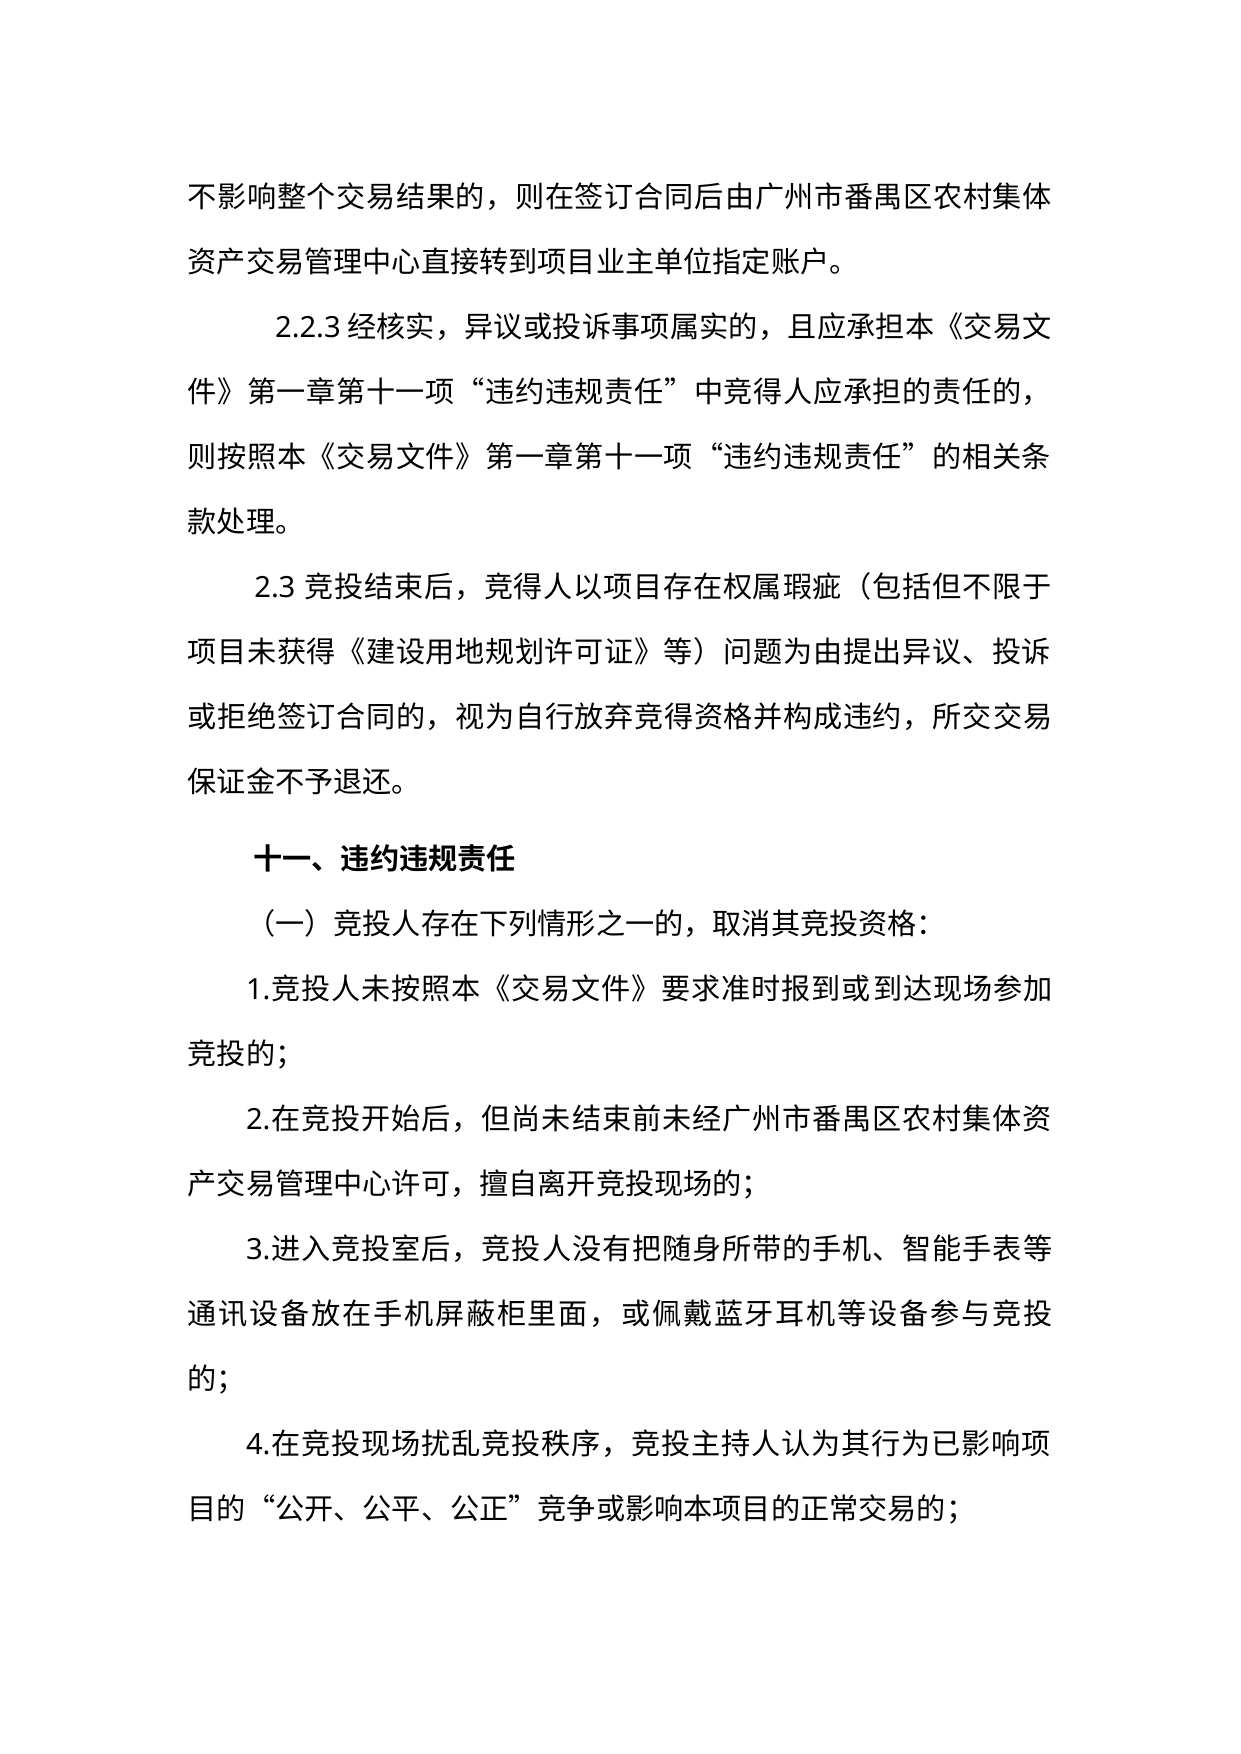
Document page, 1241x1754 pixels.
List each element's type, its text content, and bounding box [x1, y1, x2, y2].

text 3.进入竞投室后，竞投人没有把随身所带的手机、智能手表等通讯设备放在手机屏蔽柜里面，或佩戴蓝牙耳机等设备参与竞投的； [187, 1214, 1053, 1409]
text 1.竞投人未按照本《交易文件》要求准时报到或到达现场参加竞投的； [187, 954, 1053, 1084]
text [187, 162, 1053, 292]
text 2.3 竞投结束后，竞得人以项目存在权属瑕疵（包括但不限于项目未获得《建设用地规划许可证》等）问题为由提出异议、投诉或拒绝签订合同的，视为自行放弃竞得资格并构成违约，所交交易保证金不予退还。 [187, 552, 1053, 812]
text （一）竞投人存在下列情形之一的，取消其竞投资格： [187, 889, 1053, 954]
list 十一、违约违规责任 [253, 824, 1053, 889]
text 4.在竞投现场扰乱竞投秩序，竞投主持人认为其行为已影响项目的“公开、公平、公正”竞争或影响本项目的正常交易的； [187, 1409, 1053, 1539]
text 2.在竞投开始后，但尚未结束前未经广州市番禺区农村集体资产交易管理中心许可，擅自离开竞投现场的； [187, 1084, 1053, 1214]
text 2.2.3经核实，异议或投诉事项属实的，且应承担本《交易文件》第一章第十一项“违约违规责任”中竞得人应承担的责任的，则按照本《交易文件》第一章第十一项“违约违规责任”的相关条款处理。 [187, 292, 1053, 552]
